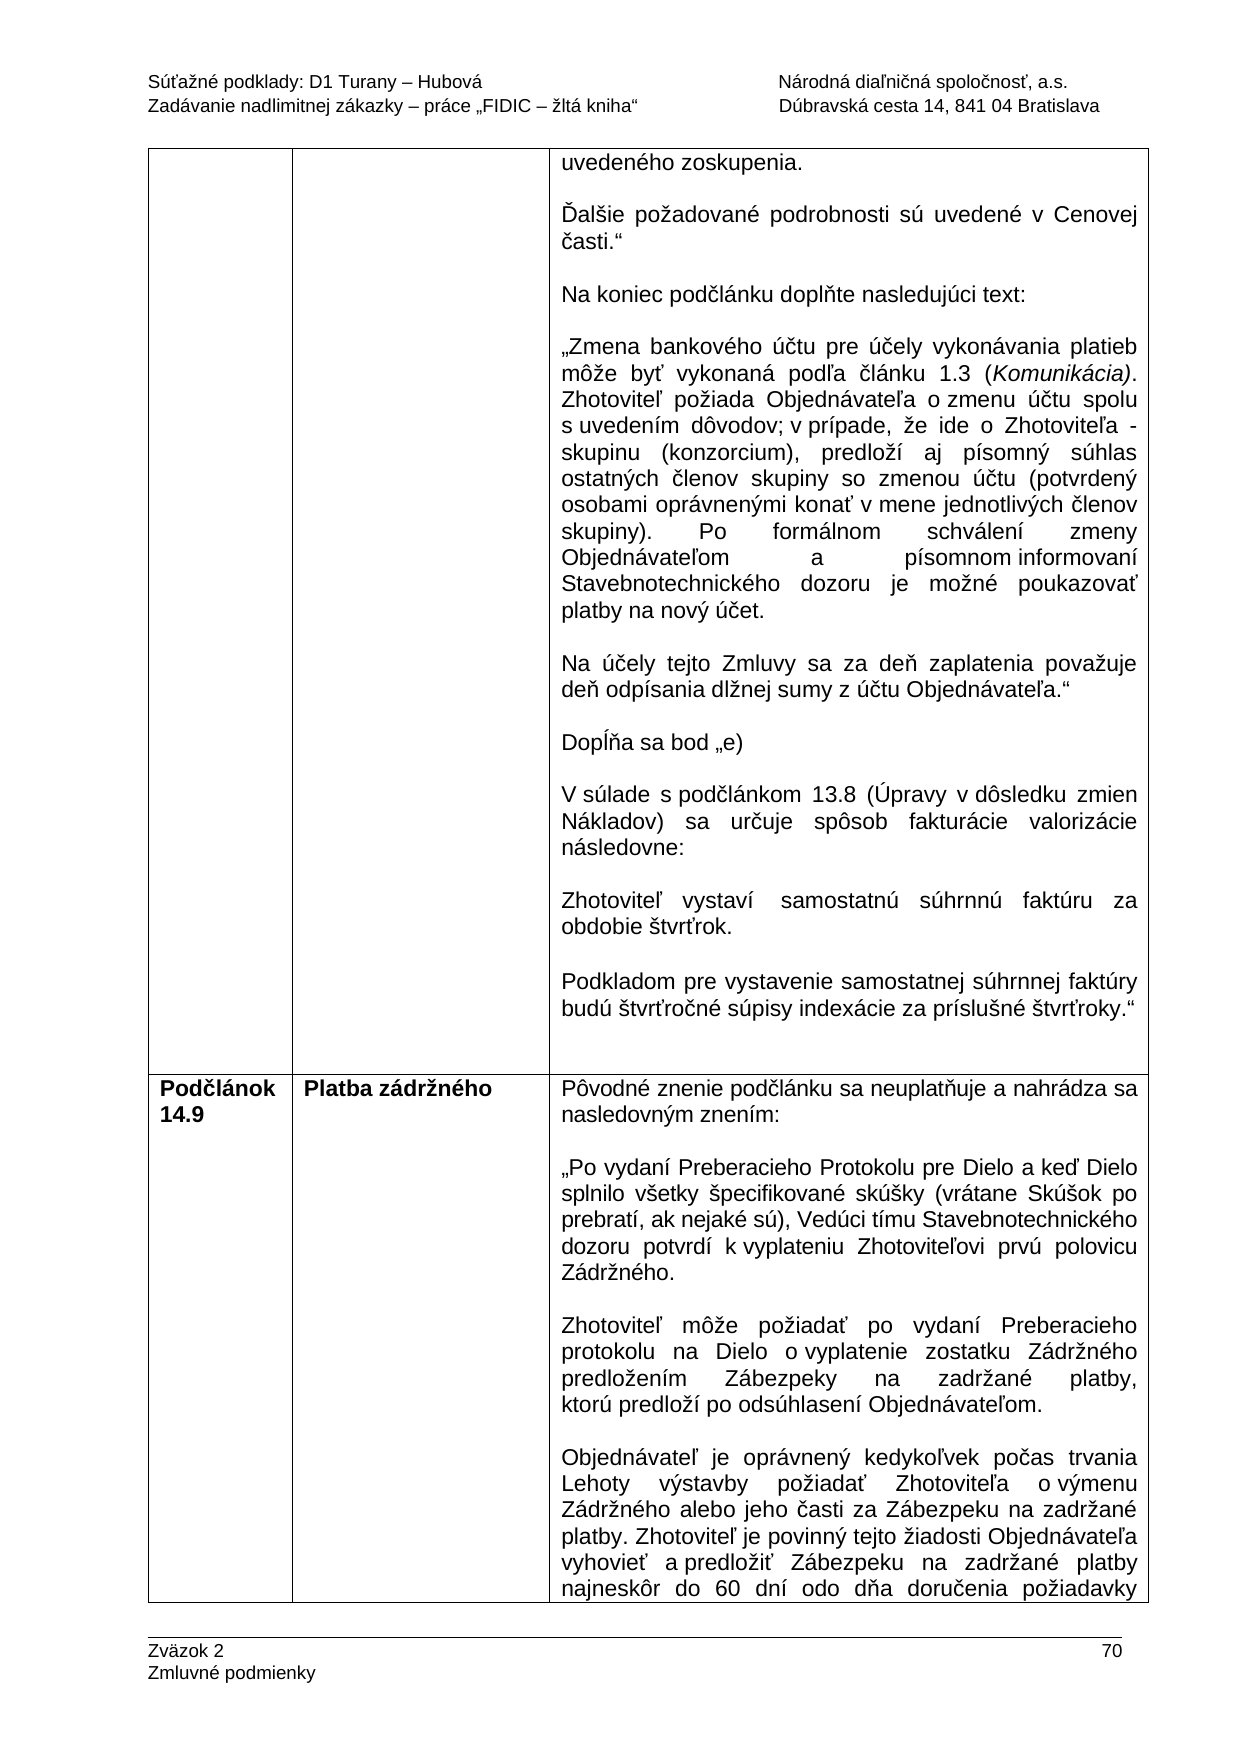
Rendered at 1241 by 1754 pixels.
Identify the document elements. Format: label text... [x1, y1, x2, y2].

table_cell [149, 149, 292, 1073]
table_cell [550, 1075, 1148, 1602]
table_cell Platba zádržného [293, 1075, 549, 1602]
table_cell Podčlánok 14.9 [149, 1075, 292, 1602]
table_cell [550, 149, 1148, 1073]
table_cell [293, 149, 549, 1073]
